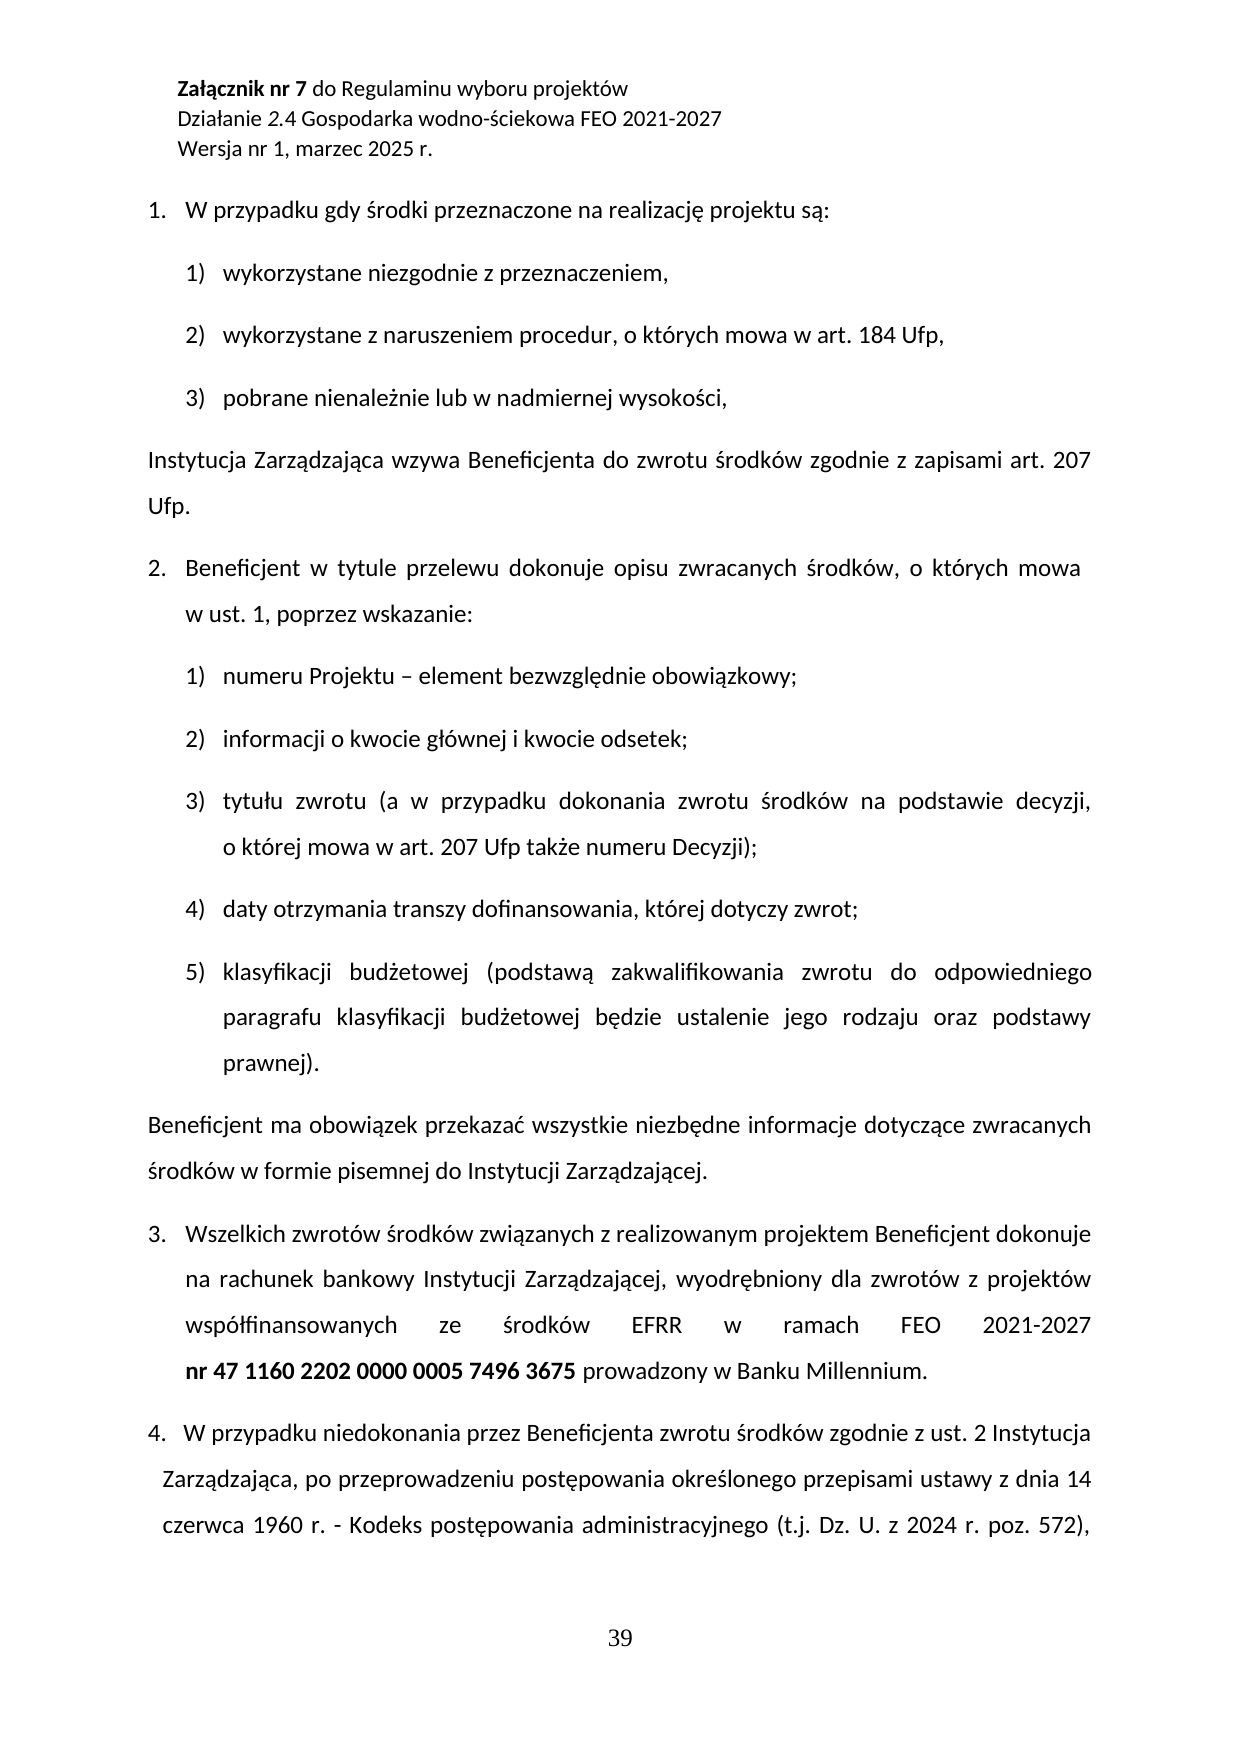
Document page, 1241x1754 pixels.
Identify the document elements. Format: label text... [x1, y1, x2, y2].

list pobrane nienależnie lub w nadmiernej wysokości, [185, 382, 1093, 412]
list Wszelkich zwrotów środków związanych z realizowanym projektem Beneficjent dokonuje na rachunek bankowy Instytucji Zarządzającej, wyodrębniony dla zwrotów z projektów współfinansowanych ze środków EFRR w ramach FEO 2021-2027 nr 47 1160 2202 0000 0005 7496 3675 prowadzony w Banku Millennium. [148, 1218, 1093, 1385]
list daty otrzymania transzy dofinansowania, której dotyczy zwrot; [185, 893, 1093, 924]
list numeru Projektu – element bezwzględnie obowiązkowy; [185, 660, 1093, 691]
list informacji o kwocie głównej i kwocie odsetek; [185, 723, 1093, 753]
list wykorzystane niezgodnie z przeznaczeniem, [185, 257, 1093, 287]
list klasyfikacji budżetowej (podstawą zakwalifikowania zwrotu do odpowiedniego paragrafu klasyfikacji budżetowej będzie ustalenie jego rodzaju oraz podstawy prawnej). [185, 956, 1093, 1078]
list Beneficjent w tytule przelewu dokonuje opisu zwracanych środków, o których mowa w ust. 1, poprzez wskazanie: [148, 552, 1093, 628]
text Beneficjent ma obowiązek przekazać wszystkie niezbędne informacje dotyczące zwracanych środków w formie pisemnej do Instytucji Zarządzającej. [148, 1109, 1093, 1186]
list wykorzystane z naruszeniem procedur, o których mowa w art. 184 Ufp, [185, 319, 1093, 350]
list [148, 1417, 1093, 1539]
list W przypadku gdy środki przeznaczone na realizację projektu są: [148, 194, 1093, 225]
text Instytucja Zarządzająca wzywa Beneficjenta do zwrotu środków zgodnie z zapisami art. 207 Ufp. [148, 444, 1093, 520]
list tytułu zwrotu (a w przypadku dokonania zwrotu środków na podstawie decyzji, o której mowa w art. 207 Ufp także numeru Decyzji); [185, 785, 1093, 861]
